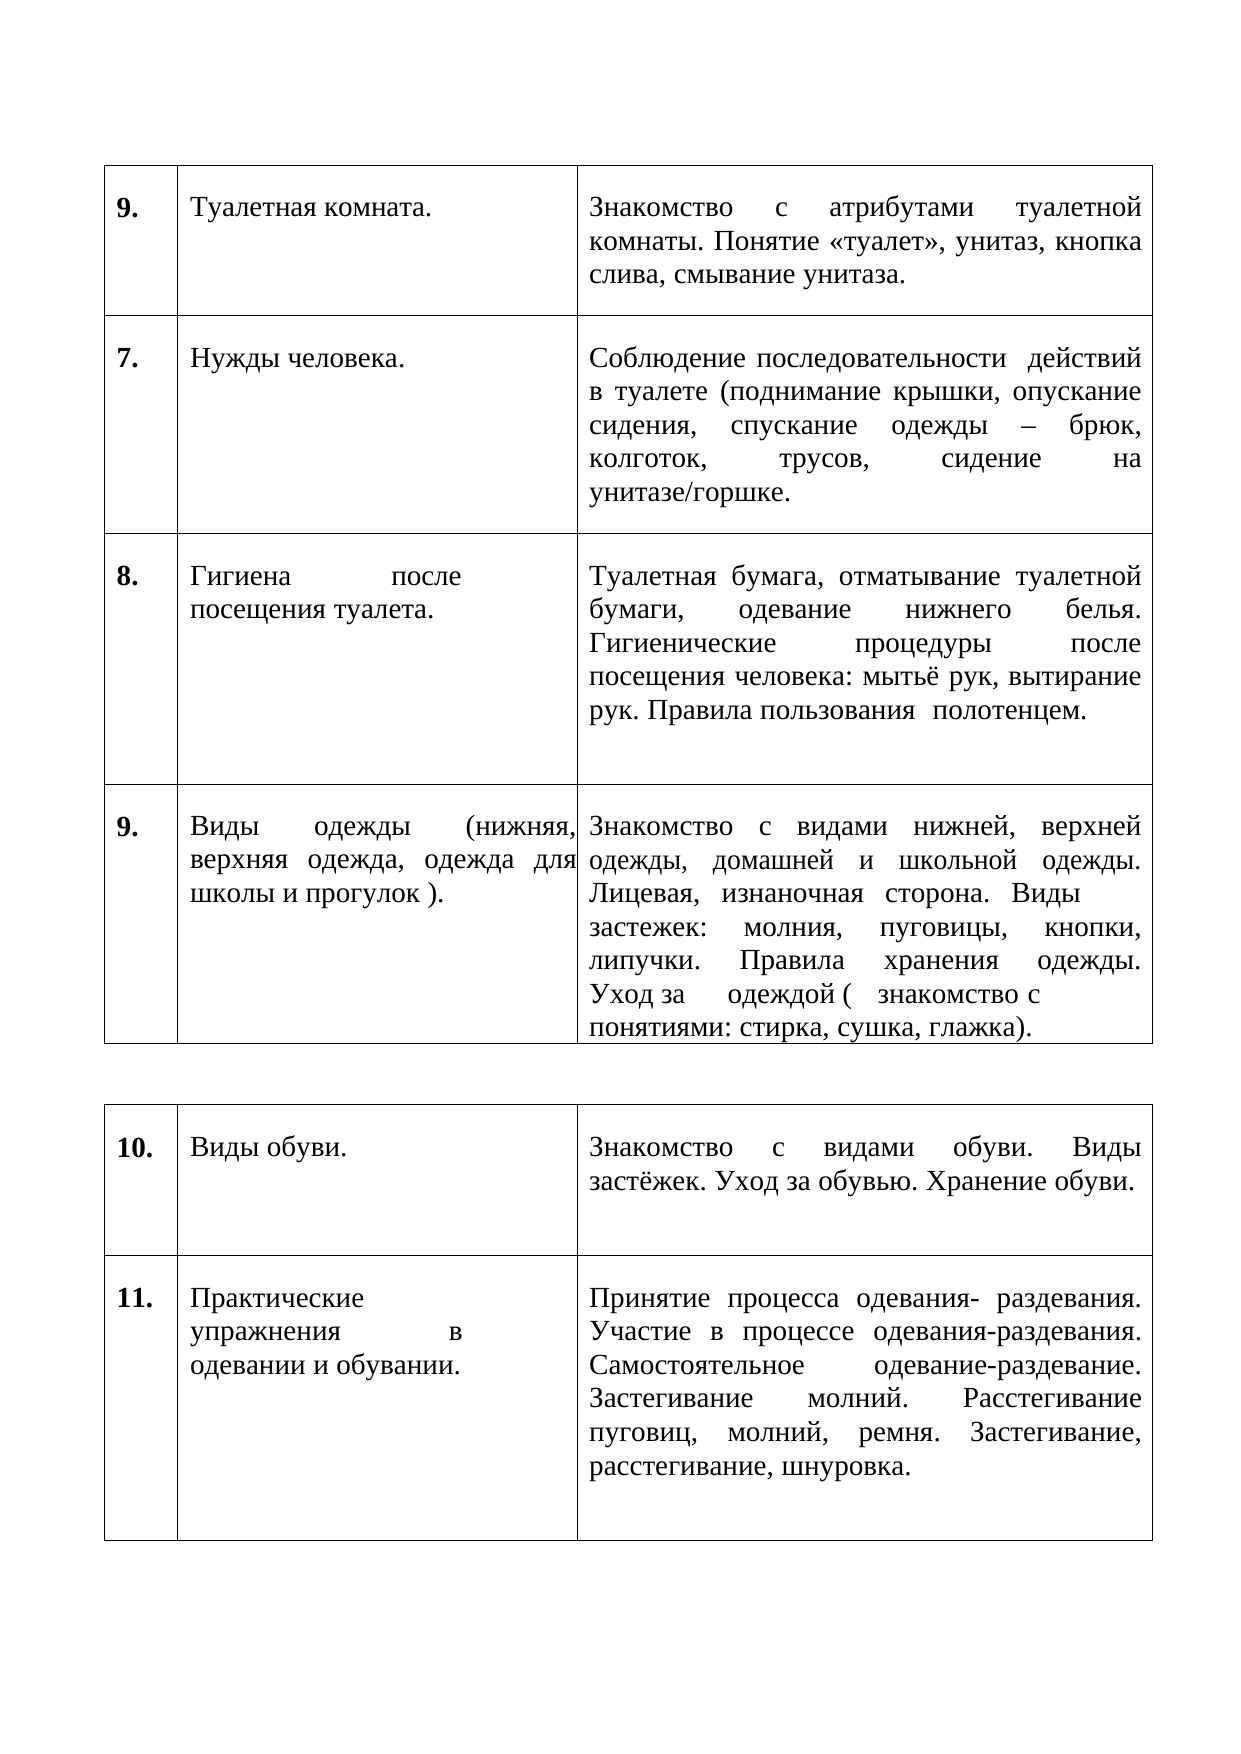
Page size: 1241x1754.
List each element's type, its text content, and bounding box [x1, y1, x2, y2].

table_cell Гигиена после посещения туалета. [178, 534, 577, 784]
table_header 10. [105, 1105, 177, 1255]
table_cell 9. [105, 785, 177, 1043]
table_cell 7. [105, 316, 177, 533]
table_cell 11. [105, 1256, 177, 1540]
table_cell Туалетная бумага, отматывание туалетной бумаги, одевание нижнего белья. Гигиенические процедуры после посещения человека: мытьё рук, вытирание рук. Правила пользования полотенцем. [578, 534, 1152, 784]
table_header Знакомство с видами обуви. Виды застёжек. Уход за обувью. Хранение обуви. [578, 1105, 1152, 1255]
table_cell Нужды человека. [178, 316, 577, 533]
table_header Виды обуви. [178, 1105, 577, 1255]
table_cell Принятие процесса одевания- раздевания. Участие в процессе одевания-раздевания. Самостоятельное одевание-раздевание. Застегивание молний. Расстегивание пуговиц, молний, ремня. Застегивание, расстегивание, шнуровка. [578, 1256, 1152, 1540]
table_cell Знакомство с видами нижней, верхней одежды, домашней и школьной одежды. Лицевая, изнаночная сторона. Виды застежек: молния, пуговицы, кнопки, липучки. Правила хранения одежды. Уход за одеждой ( знакомство с понятиями: стирка, сушка, глажка). [578, 785, 1152, 1043]
table_cell Практические упражнения в одевании и обувании. [178, 1256, 577, 1540]
table_cell 8. [105, 534, 177, 784]
table_cell Туалетная комната. [178, 166, 577, 315]
table_cell 9. [105, 166, 177, 315]
table_cell Соблюдение последовательности действий в туалете (поднимание крышки, опускание сидения, спускание одежды – брюк, колготок, трусов, сидение на унитазе/горшке. [578, 316, 1152, 533]
table_cell Виды одежды (нижняя, верхняя одежда, одежда для школы и прогулок ). [178, 785, 577, 1043]
table_cell Знакомство с атрибутами туалетной комнаты. Понятие «туалет», унитаз, кнопка слива, смывание унитаза. [578, 166, 1152, 315]
